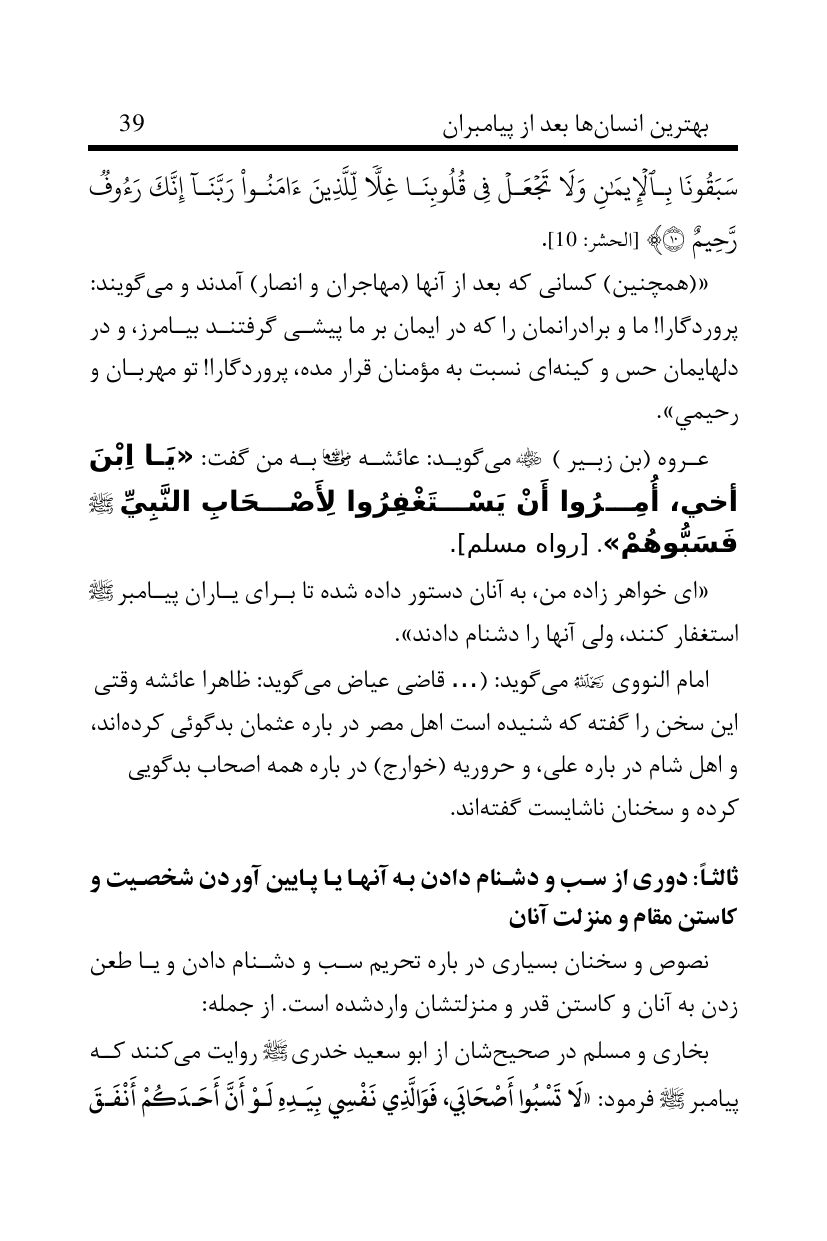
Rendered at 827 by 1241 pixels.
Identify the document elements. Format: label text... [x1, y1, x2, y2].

text امام النووی‌‌ : می‌‌گويد: (... قاضی‌‌ عياض می‌‌گويد: ظاهرا عائشه وقتی‌‌ اين سخن را گفته كه شنيده است اهل مصر در باره عثمان بدگوئی‌‌ کرده‌اند، و اهل شام در باره علی، و حروريه (خوارج) در باره همه اصحاب بدگويی‌‌ کرده و سخنان ناشایست گفته‌اند. [89, 659, 738, 833]
text «(همچنين) كسانی‌‌ كه بعد از آنها (مهاجران و انصار) آمدند و می‌‌گويند: پروردگارا! ما و برادرانمان را كه در ايمان بر ما پيشی‌‌ گرفتند بيامرز، و در دلهايمان حس و كينه‌ای‌‌ نسبت به مؤمنان قرار مده، پروردگارا! تو مهربان و رحيمي». [89, 266, 738, 436]
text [89, 161, 738, 266]
text ثالثاً: دوری از سب و دشنام دادن به آنها یا پایین آوردن شخصیت و كاستن مقام و منزلت آنان [89, 858, 738, 938]
text نصوص و سخنان بسياری‌‌ در باره تحريم سب و دشنام دادن و يا طعن زدن به آنان و كاستن قدر و منزلتشان واردشده است. از جمله: [89, 944, 738, 1029]
text «ای‌‌ خواهر زاده من، به آنان دستور داده شده تا برای‌‌ ياران پیامبر ج استغفار كنند، ولی‌‌ آنها را دشنام دادند». [89, 570, 738, 659]
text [89, 1029, 738, 1123]
text عروه (بن زبير ) می‌گوید: عائشه ك به من گفت: «يَا اِبْنَ أخي، أُمِرُوا أَنْ يَسْتَغْفِرُوا لِأَصْحَابِ النَّبِيِّ ج فَسَبُّوهُمْ». [رواه مسلم]. [89, 436, 738, 570]
